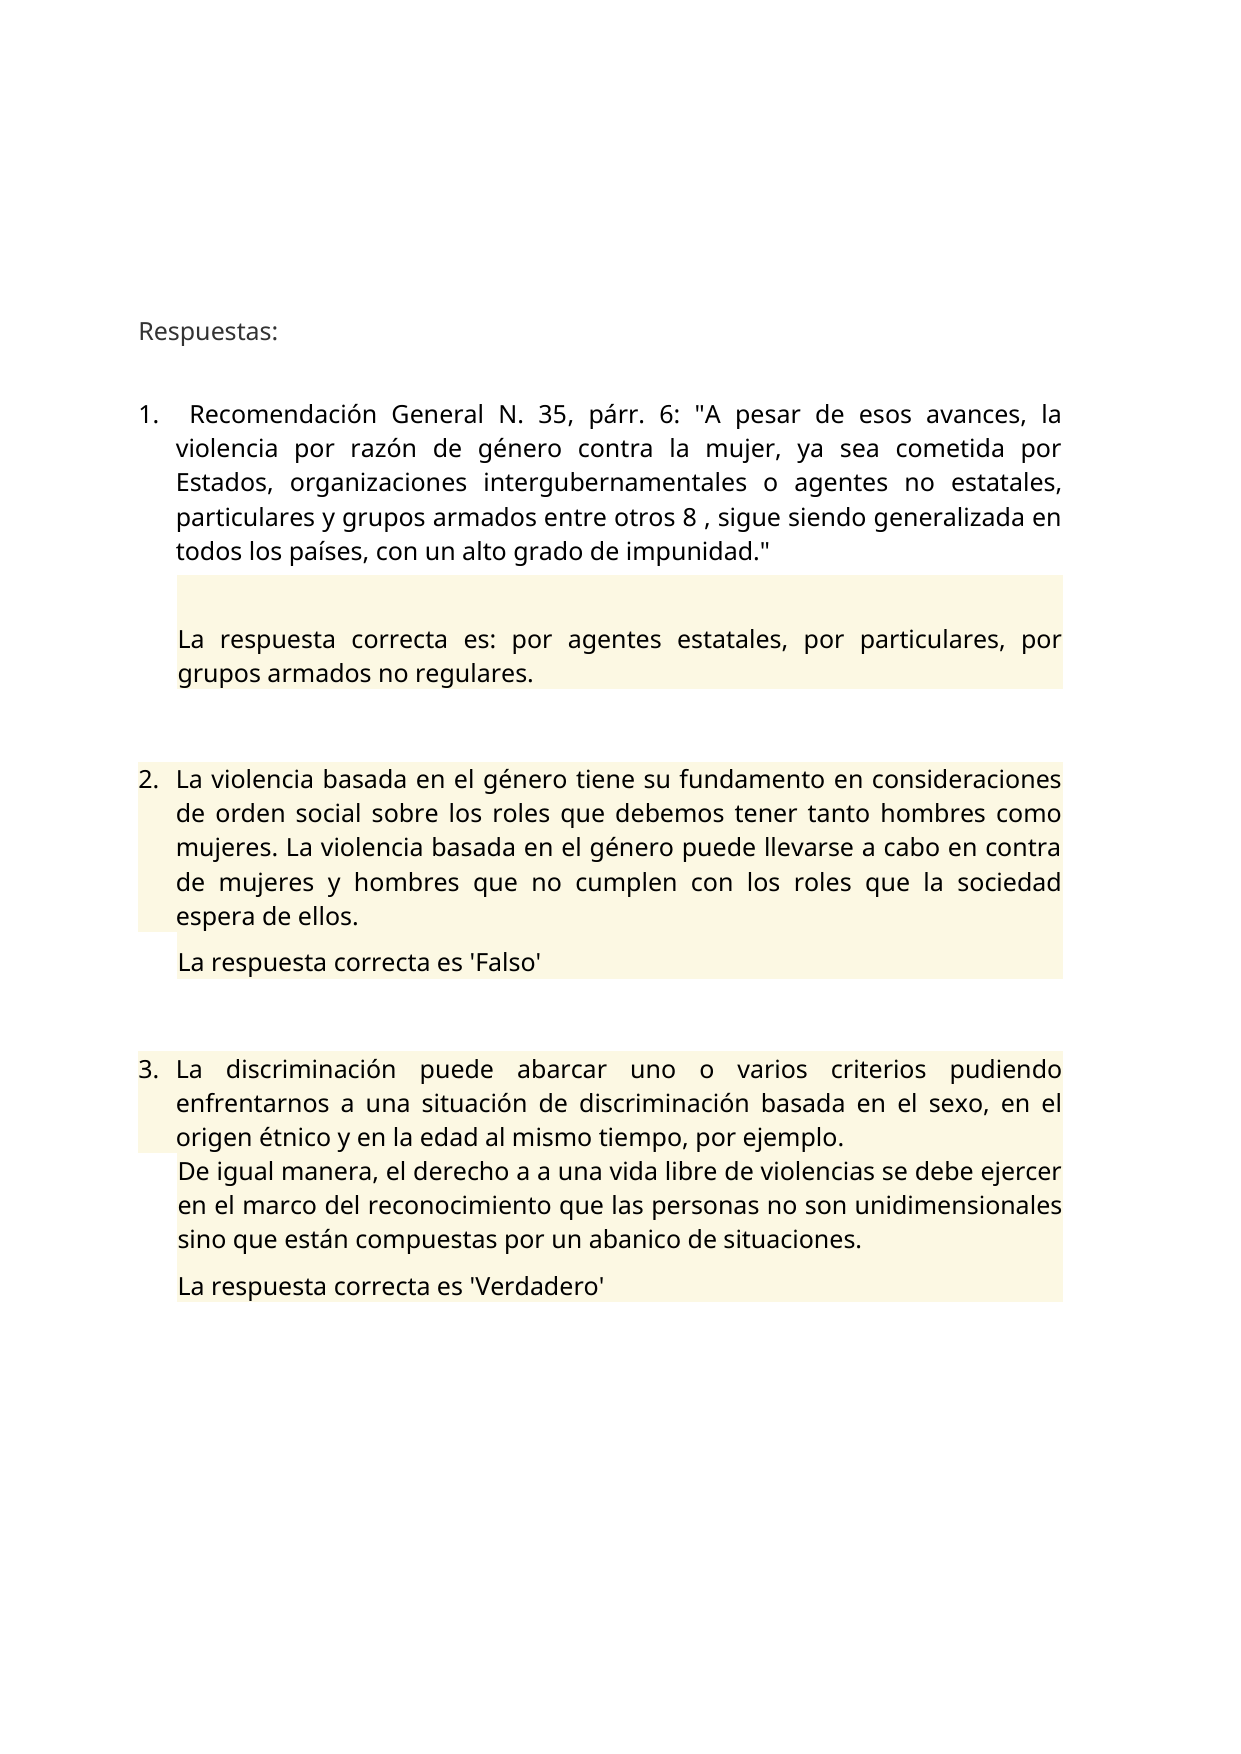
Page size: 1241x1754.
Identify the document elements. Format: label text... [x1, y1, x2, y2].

text La respuesta correcta es 'Falso' [177, 945, 1063, 979]
text De igual manera, el derecho a a una vida libre de violencias se debe ejercer en el marco del reconocimiento que las personas no son unidimensionales sino que están compuestas por un abanico de situaciones. [177, 1153, 1063, 1256]
list La violencia basada en el género tiene su fundamento en consideraciones de orden social sobre los roles que debemos tener tanto hombres como mujeres. La violencia basada en el género puede llevarse a cabo en contra de mujeres y hombres que no cumplen con los roles que la sociedad espera de ellos. [138, 762, 1063, 932]
list La discriminación puede abarcar uno o varios criterios pudiendo enfrentarnos a una situación de discriminación basada en el sexo, en el origen étnico y en la edad al mismo tiempo, por ejemplo. [138, 1051, 1063, 1153]
text La respuesta correcta es: por agentes estatales, por particulares, por grupos armados no regulares. [177, 621, 1063, 689]
list Recomendación General N. 35, párr. 6: "A pesar de esos avances, la violencia por razón de género contra la mujer, ya sea cometida por Estados, organizaciones intergubernamentales o agentes no estatales, particulares y grupos armados entre otros 8 , sigue siendo generalizada en todos los países, con un alto grado de impunidad." [138, 397, 1063, 567]
text La respuesta correcta es 'Verdadero' [177, 1268, 1063, 1302]
text Respuestas: [138, 314, 1063, 348]
